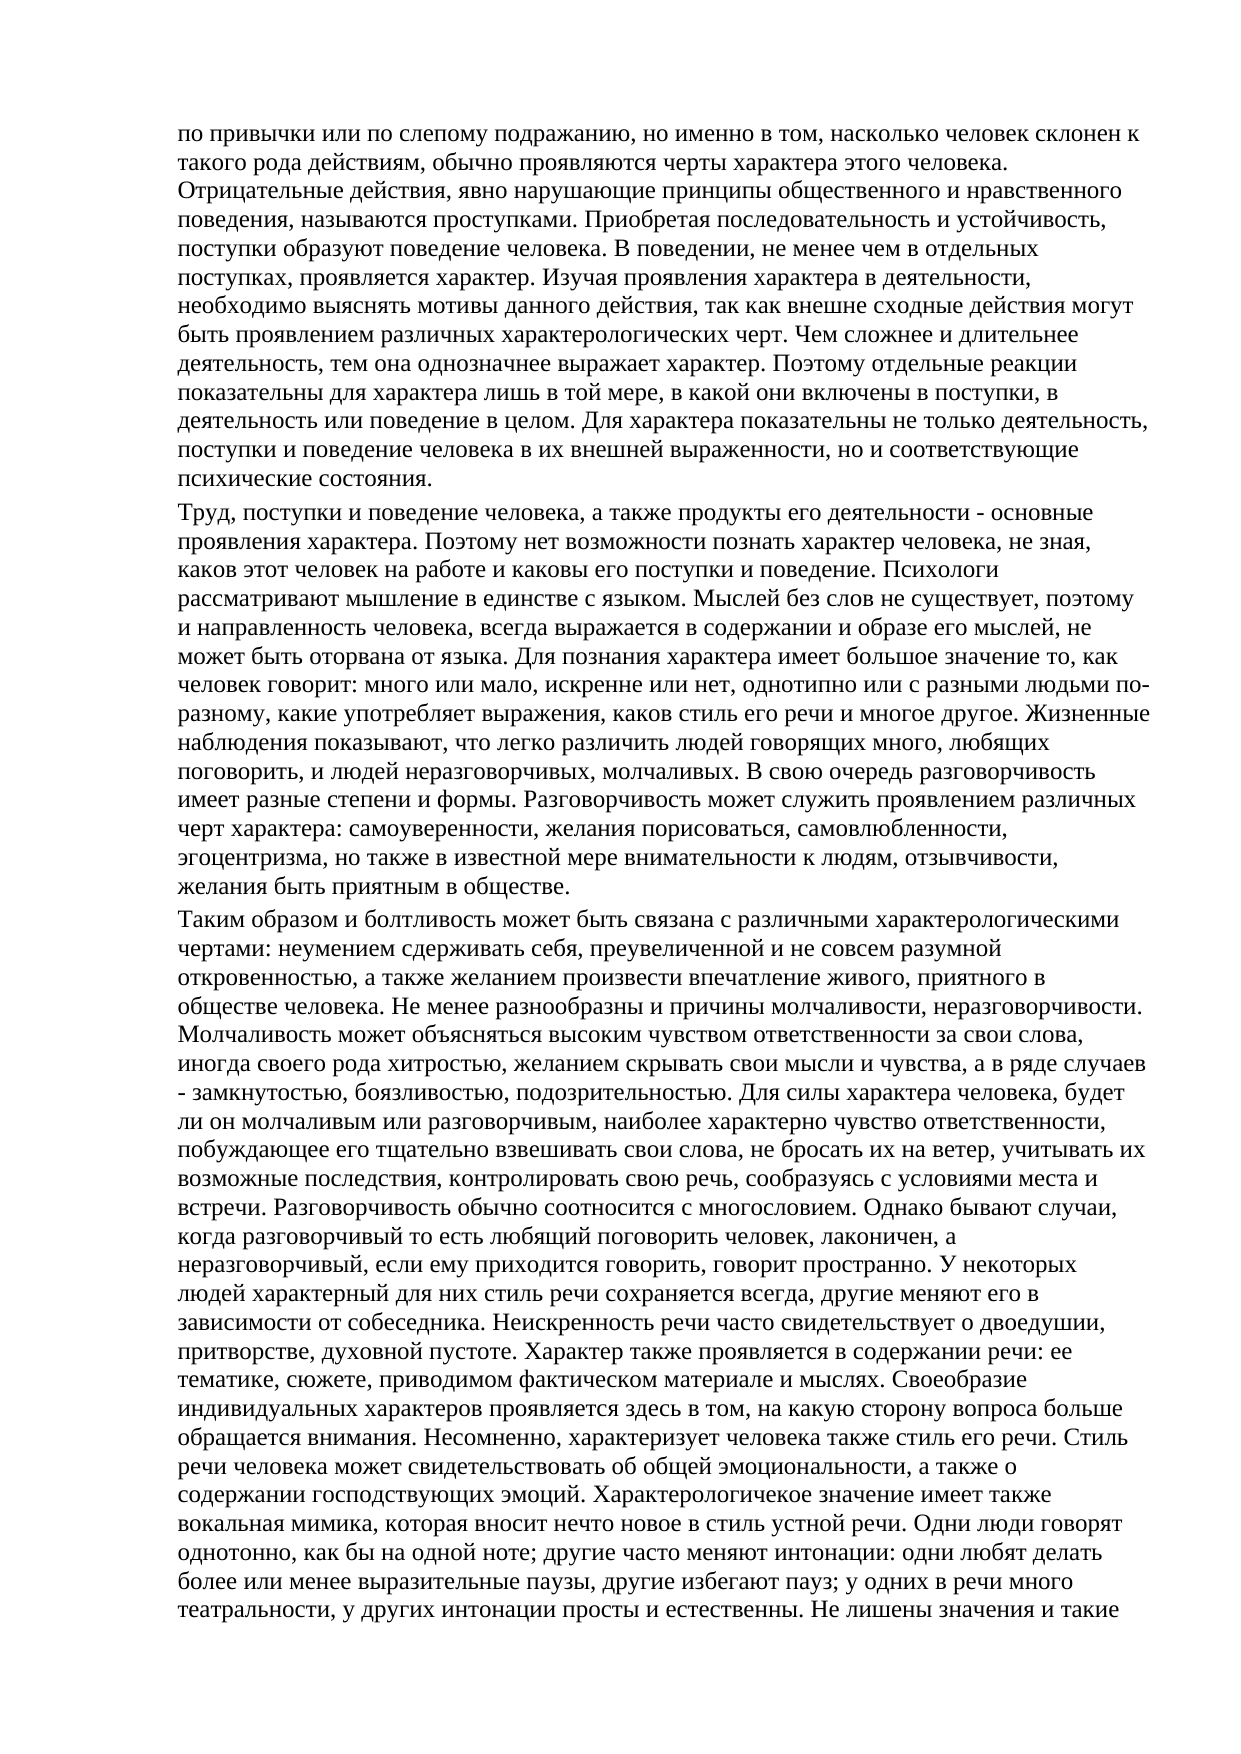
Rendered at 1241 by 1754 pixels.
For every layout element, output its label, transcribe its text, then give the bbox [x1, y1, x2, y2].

text Труд, поступки и поведение человека, а также продукты его деятельности - основные проявления характера. Поэтому нет возможности познать характер человека, не зная, каков этот человек на работе и каковы его поступки и поведение. Психологи рассматривают мышление в единстве с языком. Мыслей без слов не существует, поэтому и направленность человека, всегда выражается в содержании и образе его мыслей, не может быть оторвана от языка. Для познания характера имеет большое значение то, как человек говорит: много или мало, искренне или нет, однотипно или с разными людьми по-разному, какие употребляет выражения, каков стиль его речи и многое другое. Жизненные наблюдения показывают, что легко различить людей говорящих много, любящих поговорить, и людей неразговорчивых, молчаливых. В свою очередь разговорчивость имеет разные степени и формы. Разговорчивость может служить проявлением различных черт характера: самоуверенности, желания порисоваться, самовлюбленности, эгоцентризма, но также в известной мере внимательности к людям, отзывчивости, желания быть приятным в обществе. [177, 497, 1152, 899]
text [177, 118, 1152, 492]
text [177, 904, 1152, 1623]
